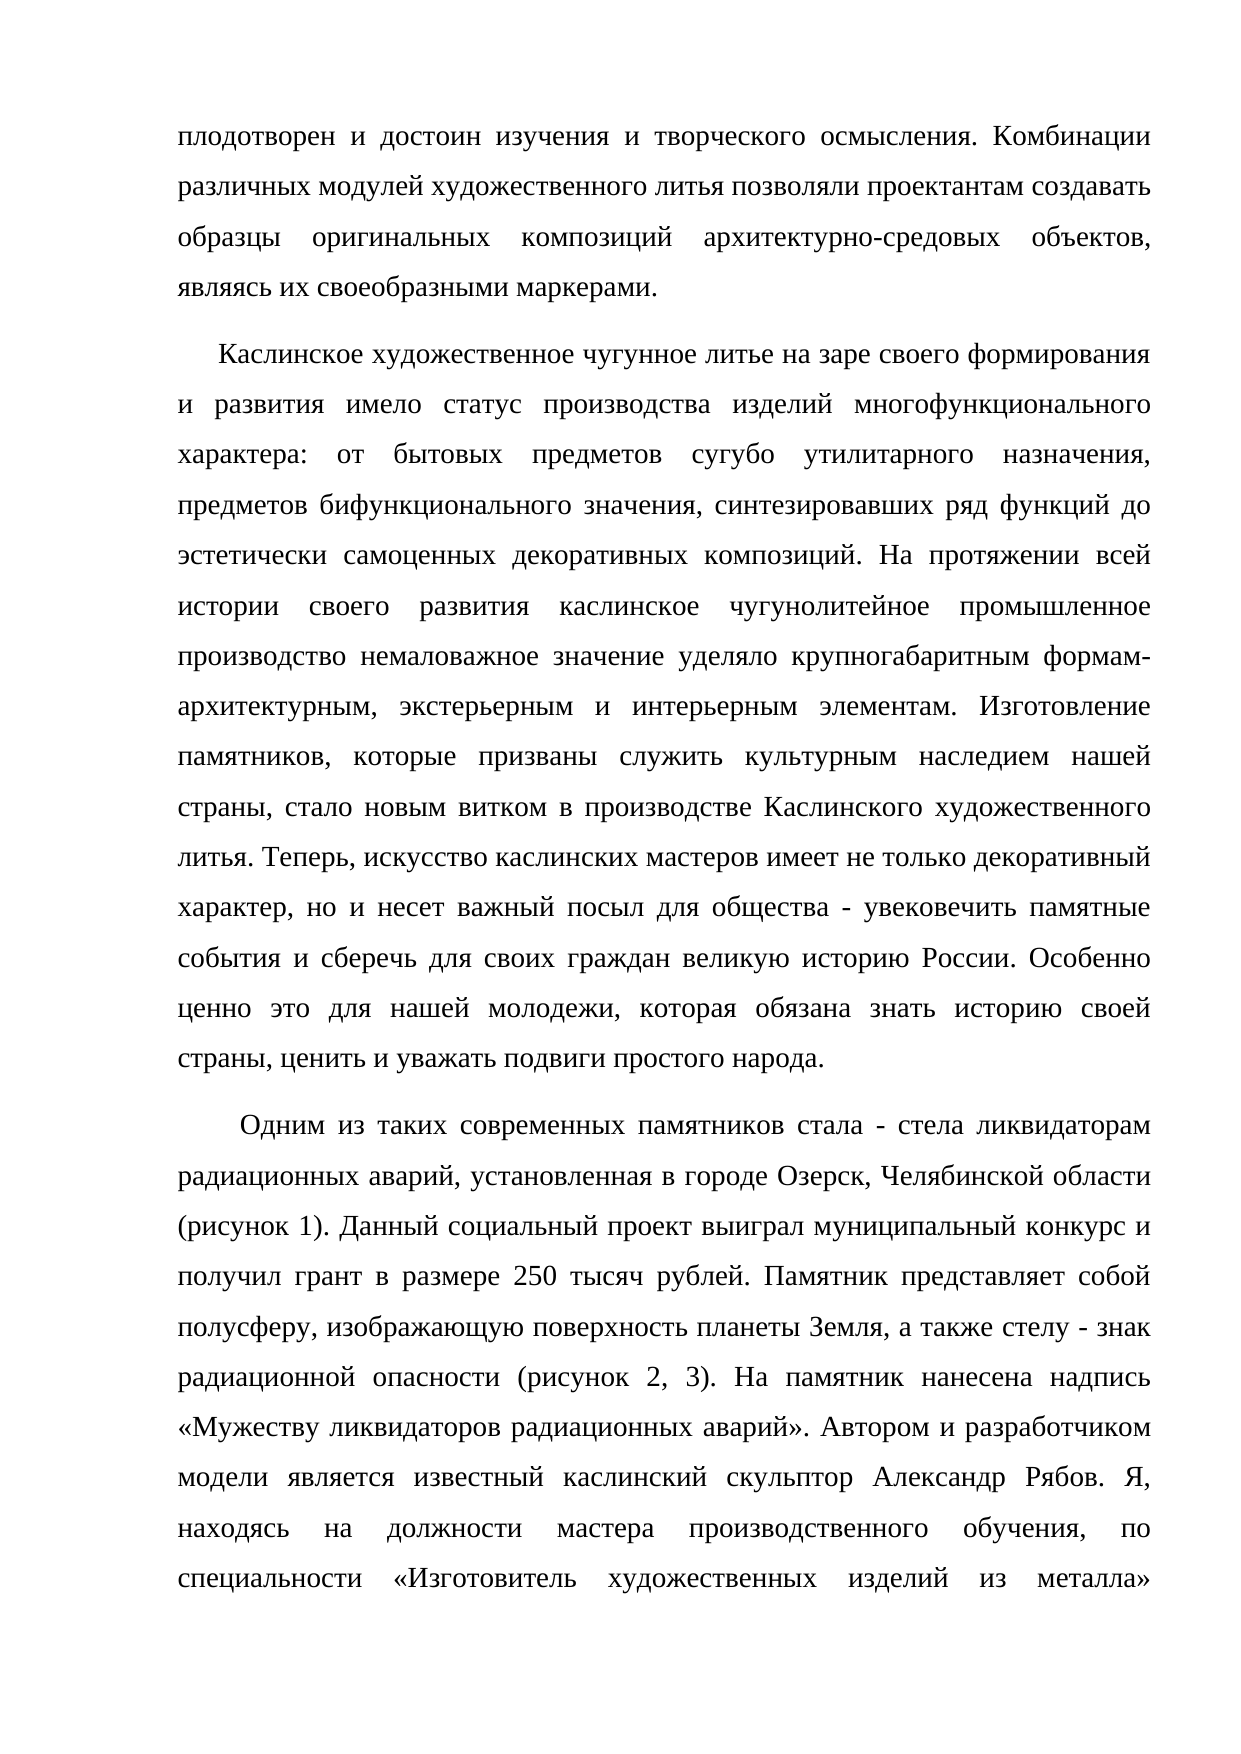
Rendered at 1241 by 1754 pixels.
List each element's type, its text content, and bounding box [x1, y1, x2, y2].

text Каслинское художественное чугунное литье на заре своего формирования и развития имело статус производства изделий многофункционального характера: от бытовых предметов сугубо утилитарного назначения, предметов бифункционального значения, синтезировавших ряд функций до эстетически самоценных декоративных композиций. На протяжении всей истории своего развития каслинское чугунолитейное промышленное производство немаловажное значение уделяло крупногабаритным формам- архитектурным, экстерьерным и интерьерным элементам. Изготовление памятников, которые призваны служить культурным наследием нашей страны, стало новым витком в производстве Каслинского художественного литья. Теперь, искусство каслинских мастеров имеет не только декоративный характер, но и несет важный посыл для общества - увековечить памятные события и сберечь для своих граждан великую историю России. Особенно ценно это для нашей молодежи, которая обязана знать историю своей страны, ценить и уважать подвиги простого народа. [177, 336, 1152, 1074]
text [177, 118, 1152, 303]
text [177, 1107, 1152, 1594]
